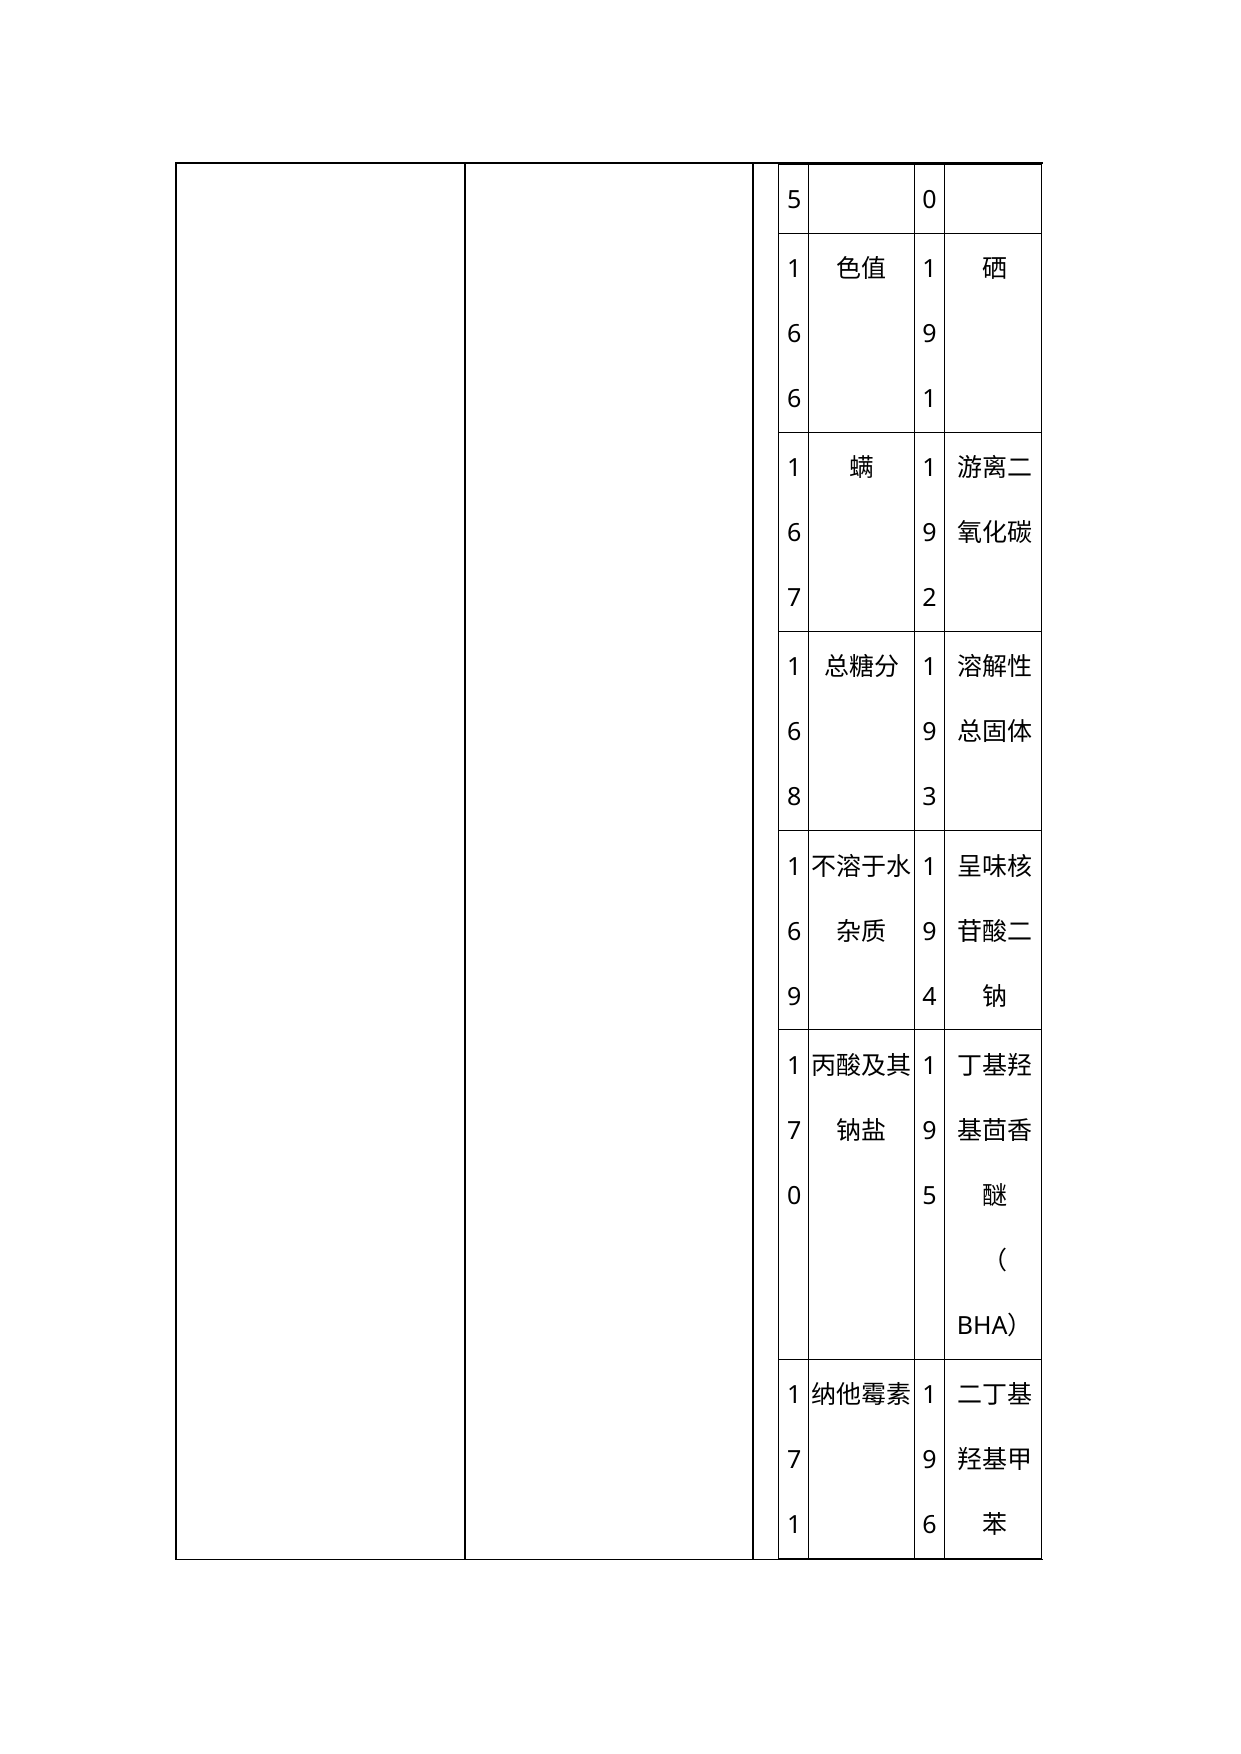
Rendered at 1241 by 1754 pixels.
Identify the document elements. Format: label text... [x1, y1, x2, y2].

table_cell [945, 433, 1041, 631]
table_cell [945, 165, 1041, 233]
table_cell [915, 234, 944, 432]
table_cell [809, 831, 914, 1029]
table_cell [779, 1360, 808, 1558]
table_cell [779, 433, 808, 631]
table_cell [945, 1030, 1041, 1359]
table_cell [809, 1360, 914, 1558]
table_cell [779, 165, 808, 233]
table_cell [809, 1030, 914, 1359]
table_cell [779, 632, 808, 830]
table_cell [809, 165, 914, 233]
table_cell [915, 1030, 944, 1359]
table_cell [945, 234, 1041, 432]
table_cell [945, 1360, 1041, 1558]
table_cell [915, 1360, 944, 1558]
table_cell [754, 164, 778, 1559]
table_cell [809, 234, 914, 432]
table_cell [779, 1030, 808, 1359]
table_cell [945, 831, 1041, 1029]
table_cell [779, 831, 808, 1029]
table_cell [466, 164, 752, 1559]
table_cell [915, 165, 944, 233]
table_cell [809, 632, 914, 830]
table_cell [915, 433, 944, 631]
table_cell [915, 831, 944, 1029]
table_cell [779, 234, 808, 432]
table_cell 1 [177, 164, 464, 1559]
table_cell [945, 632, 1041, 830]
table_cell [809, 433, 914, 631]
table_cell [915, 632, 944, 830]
